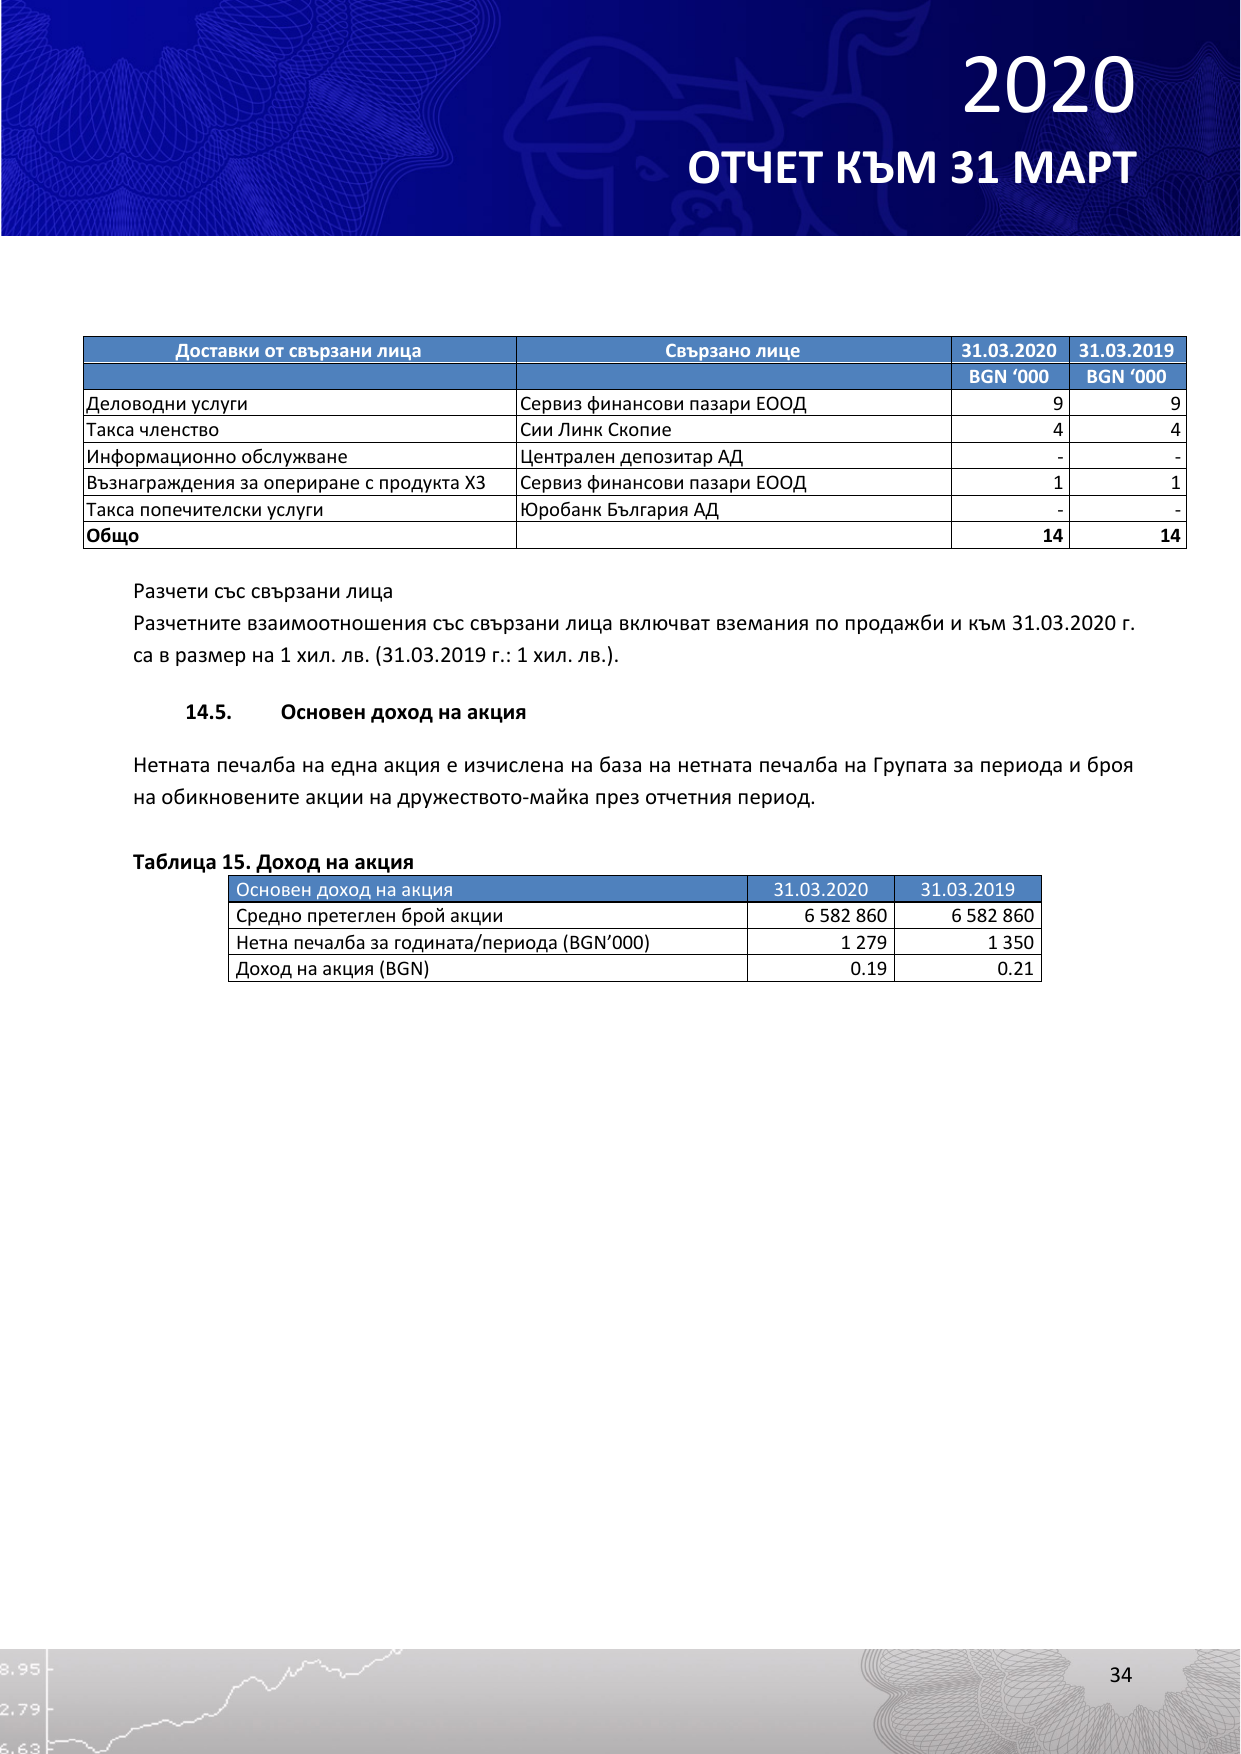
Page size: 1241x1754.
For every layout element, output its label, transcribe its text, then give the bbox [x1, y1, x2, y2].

table_header Основен доход на акция [229, 876, 747, 901]
table_cell 1 279 [748, 929, 894, 954]
table_cell 14 [1070, 522, 1186, 548]
table_cell [517, 364, 951, 389]
table_cell BGN ‘000 [1070, 364, 1186, 389]
table_header Свързано лице [517, 337, 951, 362]
table_cell Сервиз финансови пазари ЕООД [517, 390, 951, 415]
picture [0, 1649, 1241, 1754]
table_cell 6 582 860 [748, 903, 894, 928]
text Нетната печалба на една акция е изчислена на база на нетната печалба на Групата за периода и броя на обикновените акции на дружеството-майка през отчетния период. [133, 750, 1137, 811]
table_cell 9 [952, 390, 1069, 415]
table_cell 6 582 860 [895, 903, 1041, 928]
table_header 31.03.2019 [895, 876, 1041, 901]
table_cell 4 [952, 416, 1069, 442]
table_cell - [1070, 443, 1186, 468]
table_cell Централен депозитар АД [517, 443, 951, 468]
table_cell Такса попечителски услуги [84, 496, 516, 521]
table_cell [84, 364, 516, 389]
text Таблица 15. Доход на акция [133, 847, 1137, 875]
table_cell 14 [952, 522, 1069, 548]
table_cell - [952, 443, 1069, 468]
text Основен доход на акция [185, 697, 1137, 725]
table_header Доставки от свързани лица [84, 337, 516, 362]
table_header 31.03.2020 [952, 337, 1069, 362]
table_cell 4 [1070, 416, 1186, 442]
table_cell 1 [952, 469, 1069, 495]
picture [1, 0, 1241, 236]
table_header 31.03.2019 [1070, 337, 1186, 362]
table_cell Сервиз финансови пазари ЕООД [517, 469, 951, 495]
table_cell 1 350 [895, 929, 1041, 954]
table_cell Нетна печалба за годината/периода (BGN’000) [229, 929, 747, 954]
table_cell Сии Линк Скопие [517, 416, 951, 442]
table_cell Такса членство [84, 416, 516, 442]
table_cell 0.21 [895, 955, 1041, 981]
table_header 31.03.2020 [748, 876, 894, 901]
table_cell [517, 522, 951, 548]
table_cell Средно претеглен брой акции [229, 903, 747, 928]
text Разчети със свързани лица [133, 576, 1137, 604]
table_cell 1 [1070, 469, 1186, 495]
text Разчетните взаимоотношения със свързани лица включват вземания по продажби и към 31.03.2020 г. са в размер на 1 хил. лв. (31.03.2019 г.: 1 хил. лв.). [133, 608, 1137, 668]
table_cell BGN ‘000 [952, 364, 1069, 389]
table_cell Възнаграждения за опериране с продукта Х3 [84, 469, 516, 495]
table_cell Общо [84, 522, 516, 548]
table_cell - [952, 496, 1069, 521]
table_cell Доход на акция (BGN) [229, 955, 747, 981]
table_cell Деловодни услуги [84, 390, 516, 415]
table_cell 9 [1070, 390, 1186, 415]
table_cell - [1070, 496, 1186, 521]
table_cell Информационно обслужване [84, 443, 516, 468]
table_cell Юробанк България АД [517, 496, 951, 521]
table_cell 0.19 [748, 955, 894, 981]
